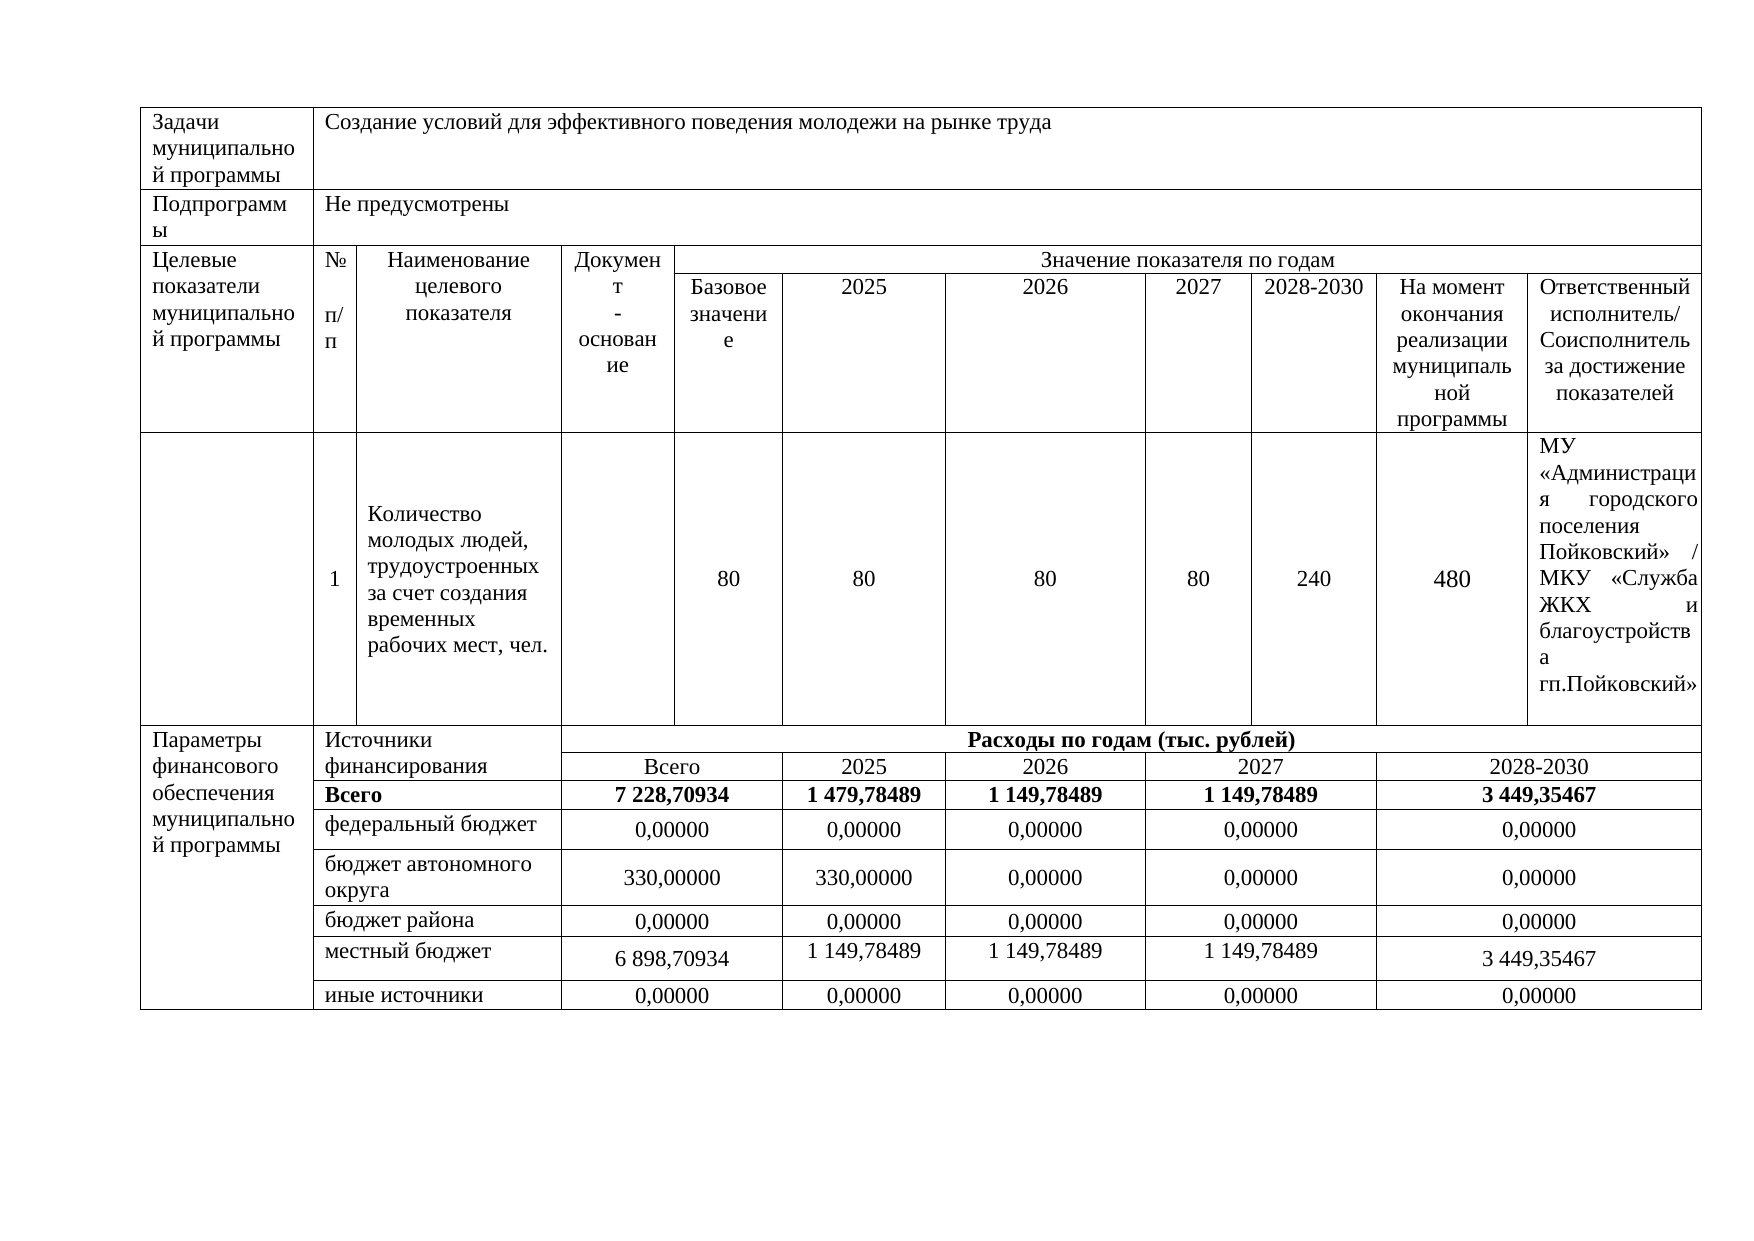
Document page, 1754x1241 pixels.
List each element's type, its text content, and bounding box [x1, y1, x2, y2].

table_cell 0,00000 [783, 981, 945, 1009]
table_cell 240 [1252, 433, 1376, 725]
table_cell 80 [675, 433, 782, 725]
table_cell 1 149,78489 [946, 937, 1145, 980]
table_cell 0,00000 [1146, 850, 1376, 905]
table_cell местный бюджет [314, 937, 561, 980]
table_cell 2028-2030 [1252, 274, 1376, 432]
table_cell 0,00000 [946, 850, 1145, 905]
table_cell МУ «Администрация городского поселения Пойковский» / МКУ «Служба ЖКХ и благоустройства гп.Пойковский» [1528, 433, 1701, 725]
table_cell 0,00000 [946, 906, 1145, 936]
table_cell 0,00000 [1377, 810, 1701, 849]
table_cell 330,00000 [562, 850, 782, 905]
table_cell 0,00000 [1146, 906, 1376, 936]
table_cell 1 149,78489 [946, 781, 1145, 809]
table_cell [562, 433, 674, 725]
table_cell 2026 [946, 753, 1145, 780]
table_cell 80 [946, 433, 1145, 725]
table_cell 0,00000 [783, 810, 945, 849]
table_cell Задачи муниципальной программы [141, 108, 313, 189]
table_cell Не предусмотрены [314, 190, 1701, 245]
table_cell Источники финансирования [314, 726, 561, 780]
table_cell 0,00000 [562, 810, 782, 849]
table_cell 1 [314, 433, 356, 725]
table_cell 0,00000 [562, 981, 782, 1009]
table_cell бюджет автономного округа [314, 850, 561, 905]
table_cell [141, 433, 313, 725]
table_cell иные источники [314, 981, 561, 1009]
table_cell Документ - основание [562, 246, 674, 432]
table_cell Всего [562, 753, 782, 780]
table_cell Подпрограммы [141, 190, 313, 245]
table_cell 80 [783, 433, 945, 725]
table_cell 0,00000 [946, 810, 1145, 849]
table_cell Наименование целевого показателя [357, 246, 561, 432]
table_cell № п/п [314, 246, 356, 432]
table_cell Параметры финансового обеспечения муниципальной программы [141, 726, 313, 1009]
table_cell 2027 [1146, 753, 1376, 780]
table_cell Ответственный исполнитель/ Соисполнитель за достижение показателей [1528, 274, 1701, 432]
table_cell 1 149,78489 [1146, 937, 1376, 980]
table_cell 3 449,35467 [1377, 937, 1701, 980]
table_cell Базовое значение [675, 274, 782, 432]
table_cell На момент окончания реализации муниципальной программы [1377, 274, 1527, 432]
table_cell 6 898,70934 [562, 937, 782, 980]
table_cell 0,00000 [1377, 981, 1701, 1009]
table_cell 480 [1377, 433, 1527, 725]
table_cell 0,00000 [562, 906, 782, 936]
table_cell 2027 [1146, 274, 1251, 432]
table_cell 2025 [783, 753, 945, 780]
table_cell 2025 [783, 274, 945, 432]
table_cell 0,00000 [783, 906, 945, 936]
table_cell 0,00000 [946, 981, 1145, 1009]
table_cell бюджет района [314, 906, 561, 936]
table_cell Расходы по годам (тыс. рублей) [562, 726, 1701, 752]
table_cell 2026 [946, 274, 1145, 432]
table_cell 1 149,78489 [1146, 781, 1376, 809]
table_cell 7 228,70934 [562, 781, 782, 809]
table_cell 330,00000 [783, 850, 945, 905]
table_cell Целевые показатели муниципальной программы [141, 246, 313, 432]
table_cell федеральный бюджет [314, 810, 561, 849]
table_cell Значение показателя по годам [675, 246, 1701, 272]
table_cell 0,00000 [1146, 981, 1376, 1009]
table_cell 0,00000 [1377, 906, 1701, 936]
table_cell 0,00000 [1377, 850, 1701, 905]
table_cell 2028-2030 [1377, 753, 1701, 780]
table_cell 80 [1146, 433, 1251, 725]
table_cell Количество молодых людей, трудоустроенных за счет создания временных рабочих мест, чел. [357, 433, 561, 725]
table_cell Всего [314, 781, 561, 809]
table_cell 0,00000 [1146, 810, 1376, 849]
table_cell Создание условий для эффективного поведения молодежи на рынке труда [314, 108, 1701, 189]
table_cell 3 449,35467 [1377, 781, 1701, 809]
table_cell 1 149,78489 [783, 937, 945, 980]
table_cell 1 479,78489 [783, 781, 945, 809]
